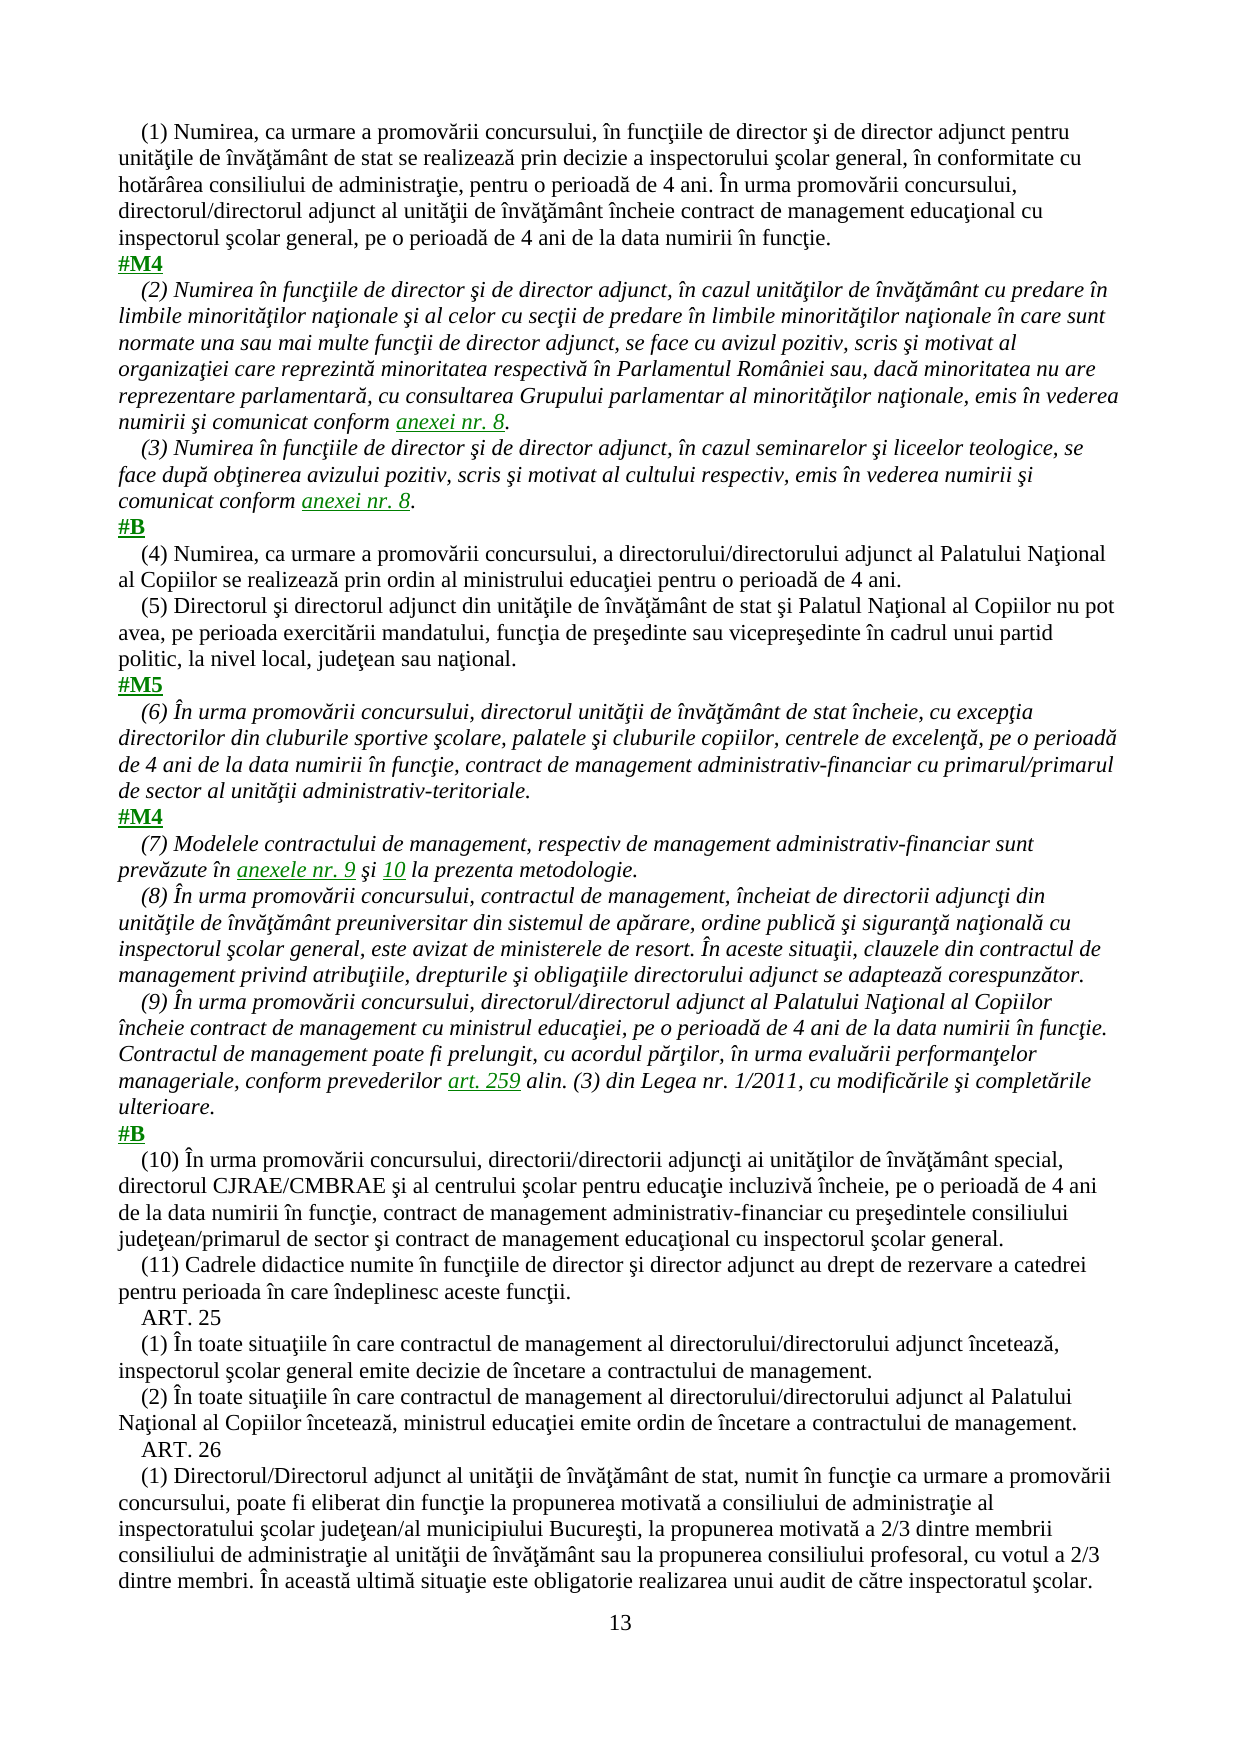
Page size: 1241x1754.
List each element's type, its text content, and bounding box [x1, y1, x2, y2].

text (5) Directorul şi directorul adjunct din unităţile de învăţământ de stat şi Palatul Naţional al Copiilor nu pot avea, pe perioada exercitării mandatului, funcţia de preşedinte sau vicepreşedinte în cadrul unui partid politic, la nivel local, judeţean sau naţional. [118, 592, 1122, 672]
text #M4 [118, 803, 1122, 830]
text (1) Numirea, ca urmare a promovării concursului, în funcţiile de director şi de director adjunct pentru unităţile de învăţământ de stat se realizează prin decizie a inspectorului şcolar general, în conformitate cu hotărârea consiliului de administraţie, pentru o perioadă de 4 ani. În urma promovării concursului, directorul/directorul adjunct al unităţii de învăţământ încheie contract de management educaţional cu inspectorul şcolar general, pe o perioadă de 4 ani de la data numirii în funcţie. [118, 118, 1122, 250]
text (8) În urma promovării concursului, contractul de management, încheiat de directorii adjuncţi din unităţile de învăţământ preuniversitar din sistemul de apărare, ordine publică şi siguranţă naţională cu inspectorul şcolar general, este avizat de ministerele de resort. În aceste situaţii, clauzele din contractul de management privind atribuţiile, drepturile şi obligaţiile directorului adjunct se adaptează corespunzător. [118, 882, 1122, 988]
text (6) În urma promovării concursului, directorul unităţii de învăţământ de stat încheie, cu excepţia directorilor din cluburile sportive şcolare, palatele şi cluburile copiilor, centrele de excelenţă, pe o perioadă de 4 ani de la data numirii în funcţie, contract de management administrativ-financiar cu primarul/primarul de sector al unităţii administrativ-teritoriale. [118, 698, 1122, 803]
text #B [118, 1119, 1122, 1146]
text (4) Numirea, ca urmare a promovării concursului, a directorului/directorului adjunct al Palatului Naţional al Copiilor se realizează prin ordin al ministrului educaţiei pentru o perioadă de 4 ani. [118, 540, 1122, 592]
text (10) În urma promovării concursului, directorii/directorii adjuncţi ai unităţilor de învăţământ special, directorul CJRAE/CMBRAE şi al centrului şcolar pentru educaţie incluzivă încheie, pe o perioadă de 4 ani de la data numirii în funcţie, contract de management administrativ-financiar cu preşedintele consiliului judeţean/primarul de sector şi contract de management educaţional cu inspectorul şcolar general. [118, 1146, 1122, 1251]
text (2) Numirea în funcţiile de director şi de director adjunct, în cazul unităţilor de învăţământ cu predare în limbile minorităţilor naţionale şi al celor cu secţii de predare în limbile minorităţilor naţionale în care sunt normate una sau mai multe funcţii de director adjunct, se face cu avizul pozitiv, scris şi motivat al organizaţiei care reprezintă minoritatea respectivă în Parlamentul României sau, dacă minoritatea nu are reprezentare parlamentară, cu consultarea Grupului parlamentar al minorităţilor naţionale, emis în vederea numirii şi comunicat conform anexei nr. 8. [118, 276, 1122, 434]
text (7) Modelele contractului de management, respectiv de management administrativ-financiar sunt prevăzute în anexele nr. 9 şi 10 la prezenta metodologie. [118, 830, 1122, 882]
text (3) Numirea în funcţiile de director şi de director adjunct, în cazul seminarelor şi liceelor teologice, se face după obţinerea avizului pozitiv, scris şi motivat al cultului respectiv, emis în vederea numirii şi comunicat conform anexei nr. 8. [118, 434, 1122, 513]
text (2) În toate situaţiile în care contractul de management al directorului/directorului adjunct al Palatului Naţional al Copiilor încetează, ministrul educaţiei emite ordin de încetare a contractului de management. [118, 1383, 1122, 1436]
text #M5 [118, 672, 1122, 698]
text #M4 [118, 250, 1122, 276]
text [118, 1462, 1122, 1594]
text #B [118, 513, 1122, 540]
text ART. 26 [118, 1436, 1122, 1462]
text (1) În toate situaţiile în care contractul de management al directorului/directorului adjunct încetează, inspectorul şcolar general emite decizie de încetare a contractului de management. [118, 1330, 1122, 1383]
text ART. 25 [118, 1304, 1122, 1330]
text (9) În urma promovării concursului, directorul/directorul adjunct al Palatului Naţional al Copiilor încheie contract de management cu ministrul educaţiei, pe o perioadă de 4 ani de la data numirii în funcţie. Contractul de management poate fi prelungit, cu acordul părţilor, în urma evaluării performanţelor manageriale, conform prevederilor art. 259 alin. (3) din Legea nr. 1/2011, cu modificările şi completările ulterioare. [118, 988, 1122, 1119]
text (11) Cadrele didactice numite în funcţiile de director şi director adjunct au drept de rezervare a catedrei pentru perioada în care îndeplinesc aceste funcţii. [118, 1251, 1122, 1304]
